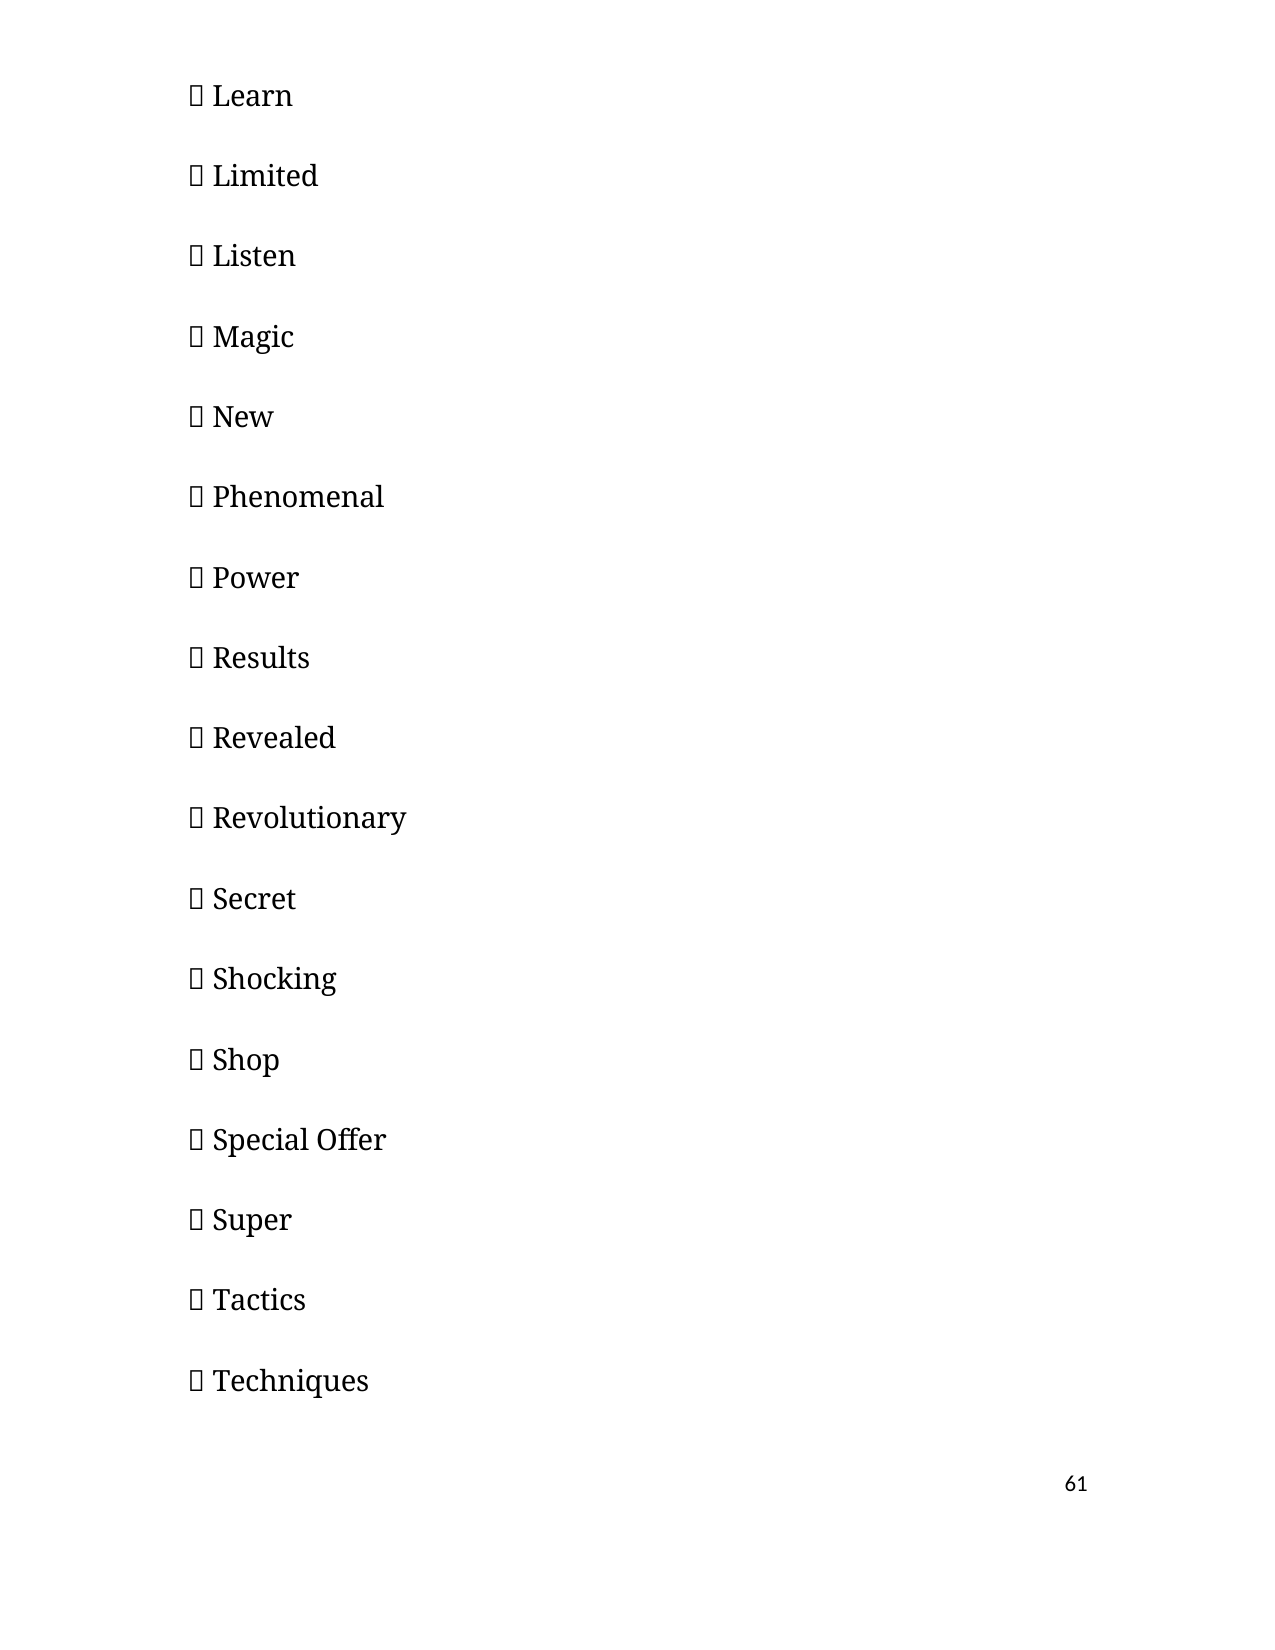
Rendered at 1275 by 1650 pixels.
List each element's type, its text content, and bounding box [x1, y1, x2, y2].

text  Revolutionary [187, 798, 1087, 837]
text  Super [187, 1199, 1087, 1239]
text  Power [187, 557, 1087, 597]
text  Shocking [187, 958, 1087, 998]
text  Techniques [187, 1360, 1087, 1400]
text  Learn [187, 75, 1087, 115]
text  Special Offer [187, 1119, 1087, 1159]
text  Revealed [187, 717, 1087, 757]
text  Limited [187, 155, 1087, 195]
text  Magic [187, 316, 1087, 356]
text  Tactics [187, 1280, 1087, 1319]
text  New [187, 396, 1087, 436]
text  Listen [187, 236, 1087, 275]
text  Results [187, 637, 1087, 677]
text  Phenomenal [187, 477, 1087, 516]
text  Secret [187, 878, 1087, 918]
text  Shop [187, 1039, 1087, 1078]
